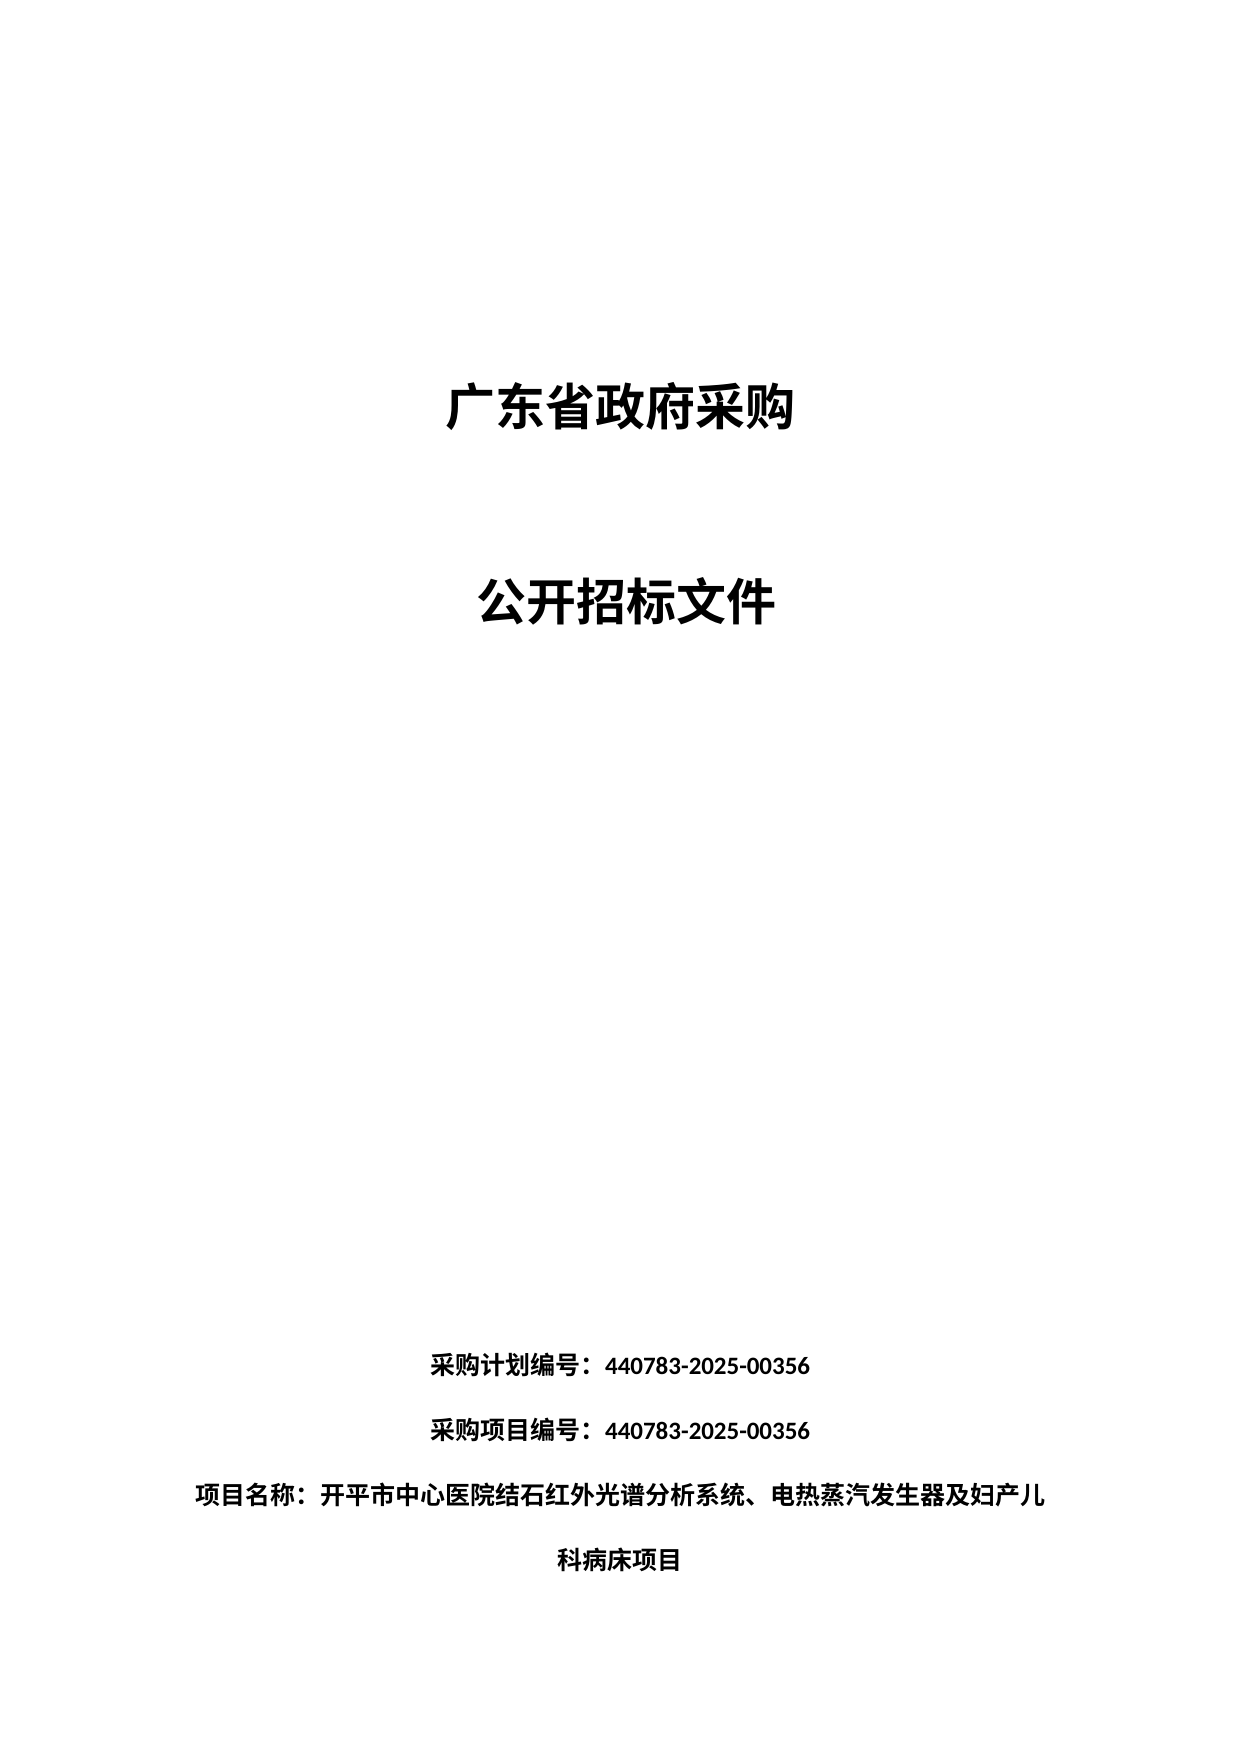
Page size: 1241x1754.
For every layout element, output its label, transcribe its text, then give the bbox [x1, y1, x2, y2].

text 项目名称：开平市中心医院结石红外光谱分析系统、电热蒸汽发生器及妇产儿科病床项目 [187, 1462, 1053, 1592]
text 采购计划编号：440783-2025-00356 [187, 1332, 1053, 1397]
text 公开招标文件 [187, 552, 1053, 1332]
text 采购项目编号：440783-2025-00356 [187, 1397, 1053, 1462]
text 广东省政府采购 [187, 357, 1053, 454]
